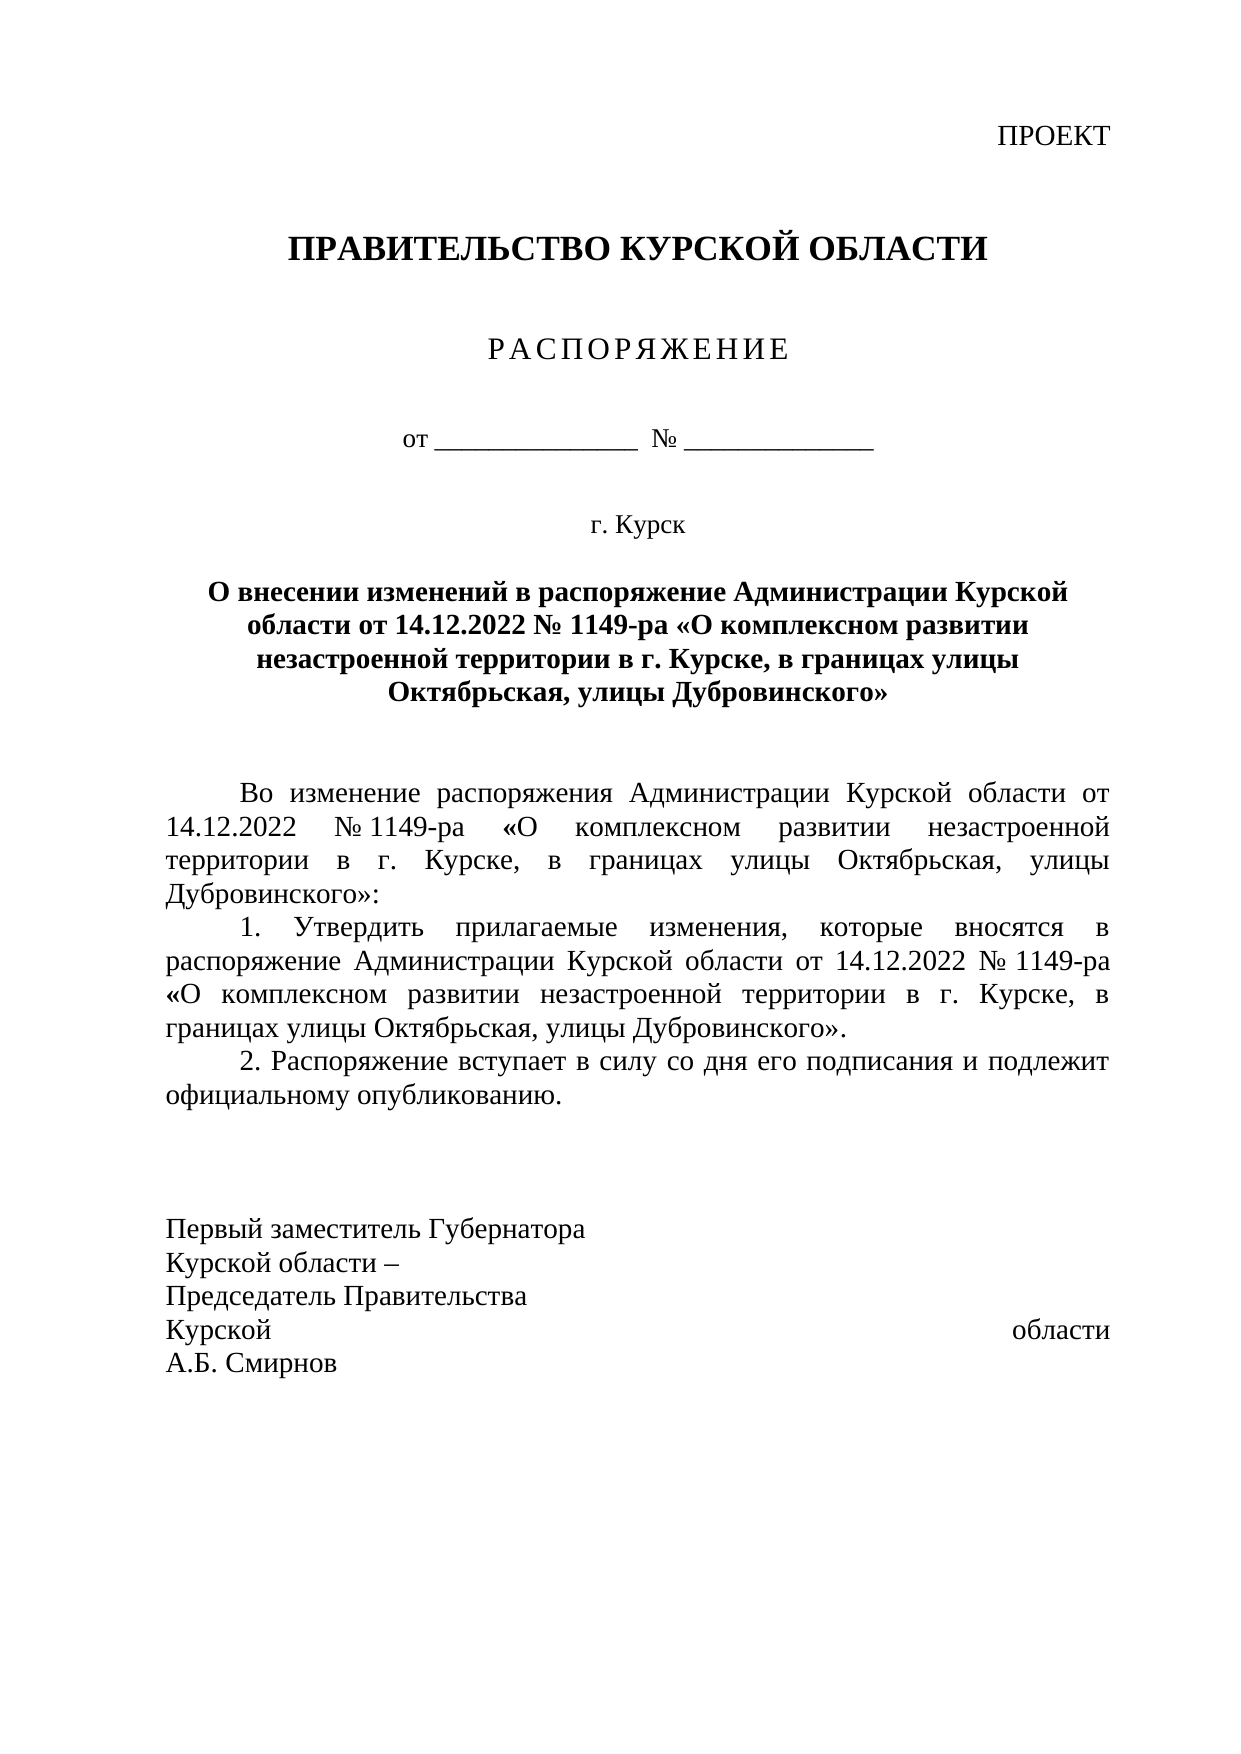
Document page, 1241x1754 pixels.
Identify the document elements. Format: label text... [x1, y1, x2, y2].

text 1. Утвердить прилагаемые изменения, которые вносятся в распоряжение Администрации Курской области от 14.12.2022 № 1149-ра «О комплексном развитии незастроенной территории в г. Курске, в границах улицы Октябрьская, улицы Дубровинского». [165, 909, 1110, 1043]
text Первый заместитель Губернатора [165, 1211, 1110, 1245]
text Председатель Правительства [165, 1278, 1110, 1312]
text от _______________ № ______________ [165, 422, 1110, 453]
text РАСПОРЯЖЕНИЕ [165, 331, 1110, 367]
text Во изменение распоряжения Администрации Курской области от 14.12.2022 № 1149-ра «О комплексном развитии незастроенной территории в г. Курске, в границах улицы Октябрьская, улицы Дубровинского»: [165, 775, 1110, 909]
text ПРАВИТЕЛЬСТВО КУРСКОЙ ОБЛАСТИ [165, 227, 1110, 268]
text г. Курск [165, 508, 1110, 539]
text Курской области – [165, 1245, 1110, 1278]
text ПРОЕКТ [165, 118, 1110, 152]
text О внесении изменений в распоряжение Администрации Курской области от 14.12.2022 № 1149-ра «О комплексном развитии незастроенной территории в г. Курске, в границах улицы Октябрьская, улицы Дубровинского» [165, 574, 1110, 708]
text Курской области А.Б. Смирнов [165, 1312, 1110, 1379]
text 2. Распоряжение вступает в силу со дня его подписания и подлежит официальному опубликованию. [165, 1043, 1110, 1111]
